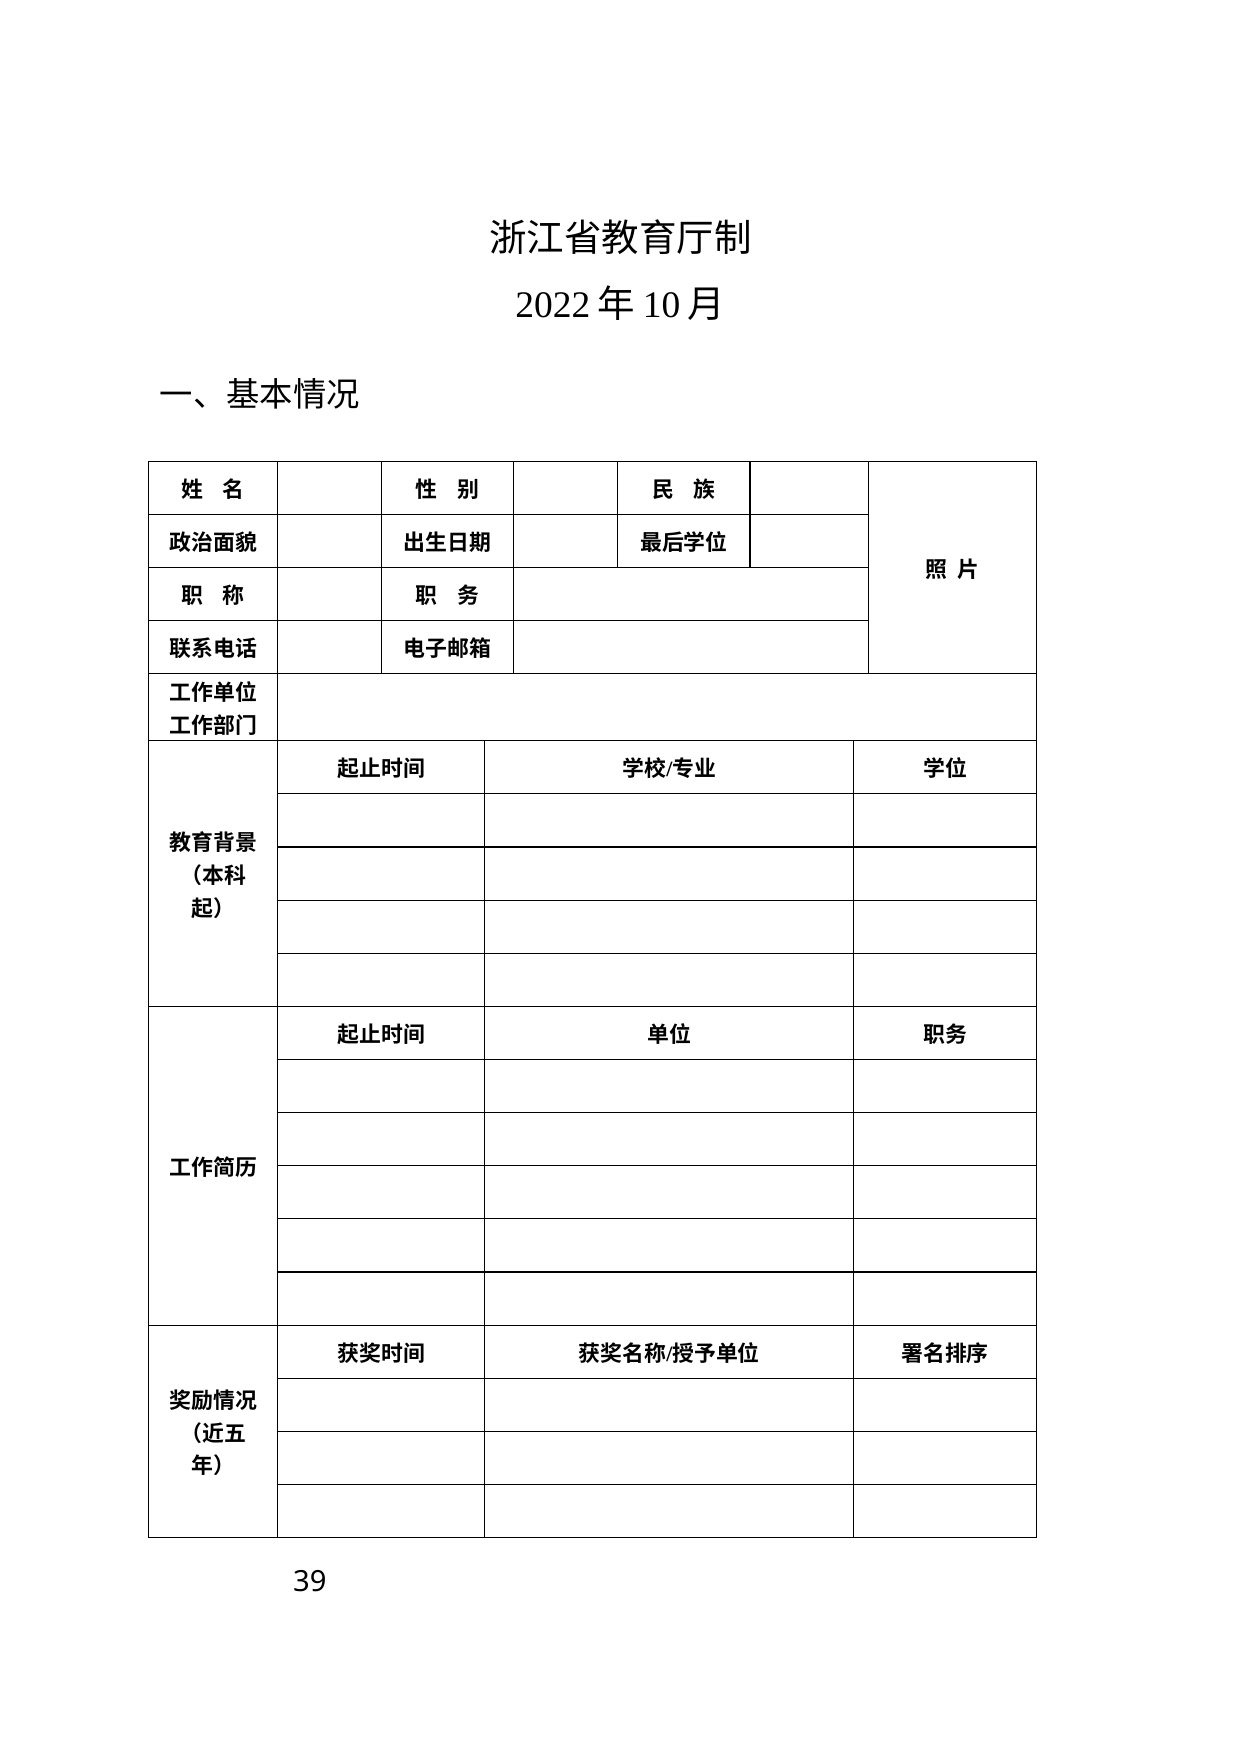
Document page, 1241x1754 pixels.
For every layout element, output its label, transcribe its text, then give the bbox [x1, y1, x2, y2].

table_header [514, 462, 617, 514]
table_cell 署名排序 [854, 1326, 1036, 1378]
table_cell 获奖名称/授予单位 [485, 1326, 853, 1378]
table_cell [514, 621, 868, 673]
table_cell [485, 1113, 853, 1165]
table_cell [485, 1432, 853, 1484]
table_cell [485, 848, 853, 899]
table_cell 政治面貌 [149, 515, 277, 567]
table_cell [514, 515, 617, 567]
text 2022年10月 [159, 268, 1081, 334]
table_cell [278, 1485, 484, 1537]
table_cell 职 务 [382, 568, 513, 620]
table_header 性 别 [382, 462, 513, 514]
table_cell [278, 954, 484, 1006]
table_cell [854, 1273, 1036, 1324]
table_cell [278, 1219, 484, 1271]
table_cell [278, 1060, 484, 1112]
table_cell [278, 1379, 484, 1431]
table_cell 职 称 [149, 568, 277, 620]
table_cell 学位 [854, 741, 1036, 793]
table_cell 教育背景 （本科起） [149, 741, 277, 1006]
table_cell 单位 [485, 1007, 853, 1059]
table_cell [854, 1379, 1036, 1431]
table_cell [751, 515, 868, 567]
table_cell [278, 794, 484, 846]
table_cell [485, 1273, 853, 1324]
table_cell [854, 901, 1036, 953]
table_cell 起止时间 [278, 741, 484, 793]
table_header 民 族 [618, 462, 749, 514]
table_cell [514, 568, 868, 620]
table_header [278, 462, 381, 514]
table_cell [278, 1273, 484, 1324]
table_cell [485, 1166, 853, 1218]
table_cell [485, 1485, 853, 1537]
table_cell [485, 1219, 853, 1271]
text 浙江省教育厅制 [159, 202, 1081, 268]
table_header [751, 462, 868, 514]
table_cell 奖励情况 （近五年） [149, 1326, 277, 1537]
table_cell [854, 1113, 1036, 1165]
table_cell 联系电话 [149, 621, 277, 673]
table_cell [854, 1166, 1036, 1218]
table_cell [485, 1379, 853, 1431]
table_cell [485, 901, 853, 953]
table_cell [278, 621, 381, 673]
table_cell 最后学位 [618, 515, 749, 567]
table_cell [485, 1060, 853, 1112]
table_cell 起止时间 [278, 1007, 484, 1059]
table_cell [278, 674, 1036, 740]
table_cell 电子邮箱 [382, 621, 513, 673]
table_cell 工作单位 工作部门 [149, 674, 277, 740]
table_cell [278, 515, 381, 567]
table_cell [854, 1432, 1036, 1484]
table_cell [854, 848, 1036, 899]
table_cell [485, 794, 853, 846]
table_cell [485, 954, 853, 1006]
table_cell [278, 901, 484, 953]
table_cell [278, 1432, 484, 1484]
table_cell [278, 1166, 484, 1218]
table_cell [854, 954, 1036, 1006]
table_cell 学校/专业 [485, 741, 853, 793]
table_cell [854, 1060, 1036, 1112]
text 一、基本情况 [159, 359, 1081, 425]
table_cell [278, 568, 381, 620]
table_cell 职务 [854, 1007, 1036, 1059]
table_cell [278, 848, 484, 899]
table_cell [854, 1485, 1036, 1537]
table_cell [278, 1113, 484, 1165]
table_header 姓 名 [149, 462, 277, 514]
table_cell [854, 794, 1036, 846]
table_cell 获奖时间 [278, 1326, 484, 1378]
table_cell [854, 1219, 1036, 1271]
table_cell 出生日期 [382, 515, 513, 567]
table_cell 工作简历 [149, 1007, 277, 1324]
table_header 照 片 [869, 462, 1036, 673]
